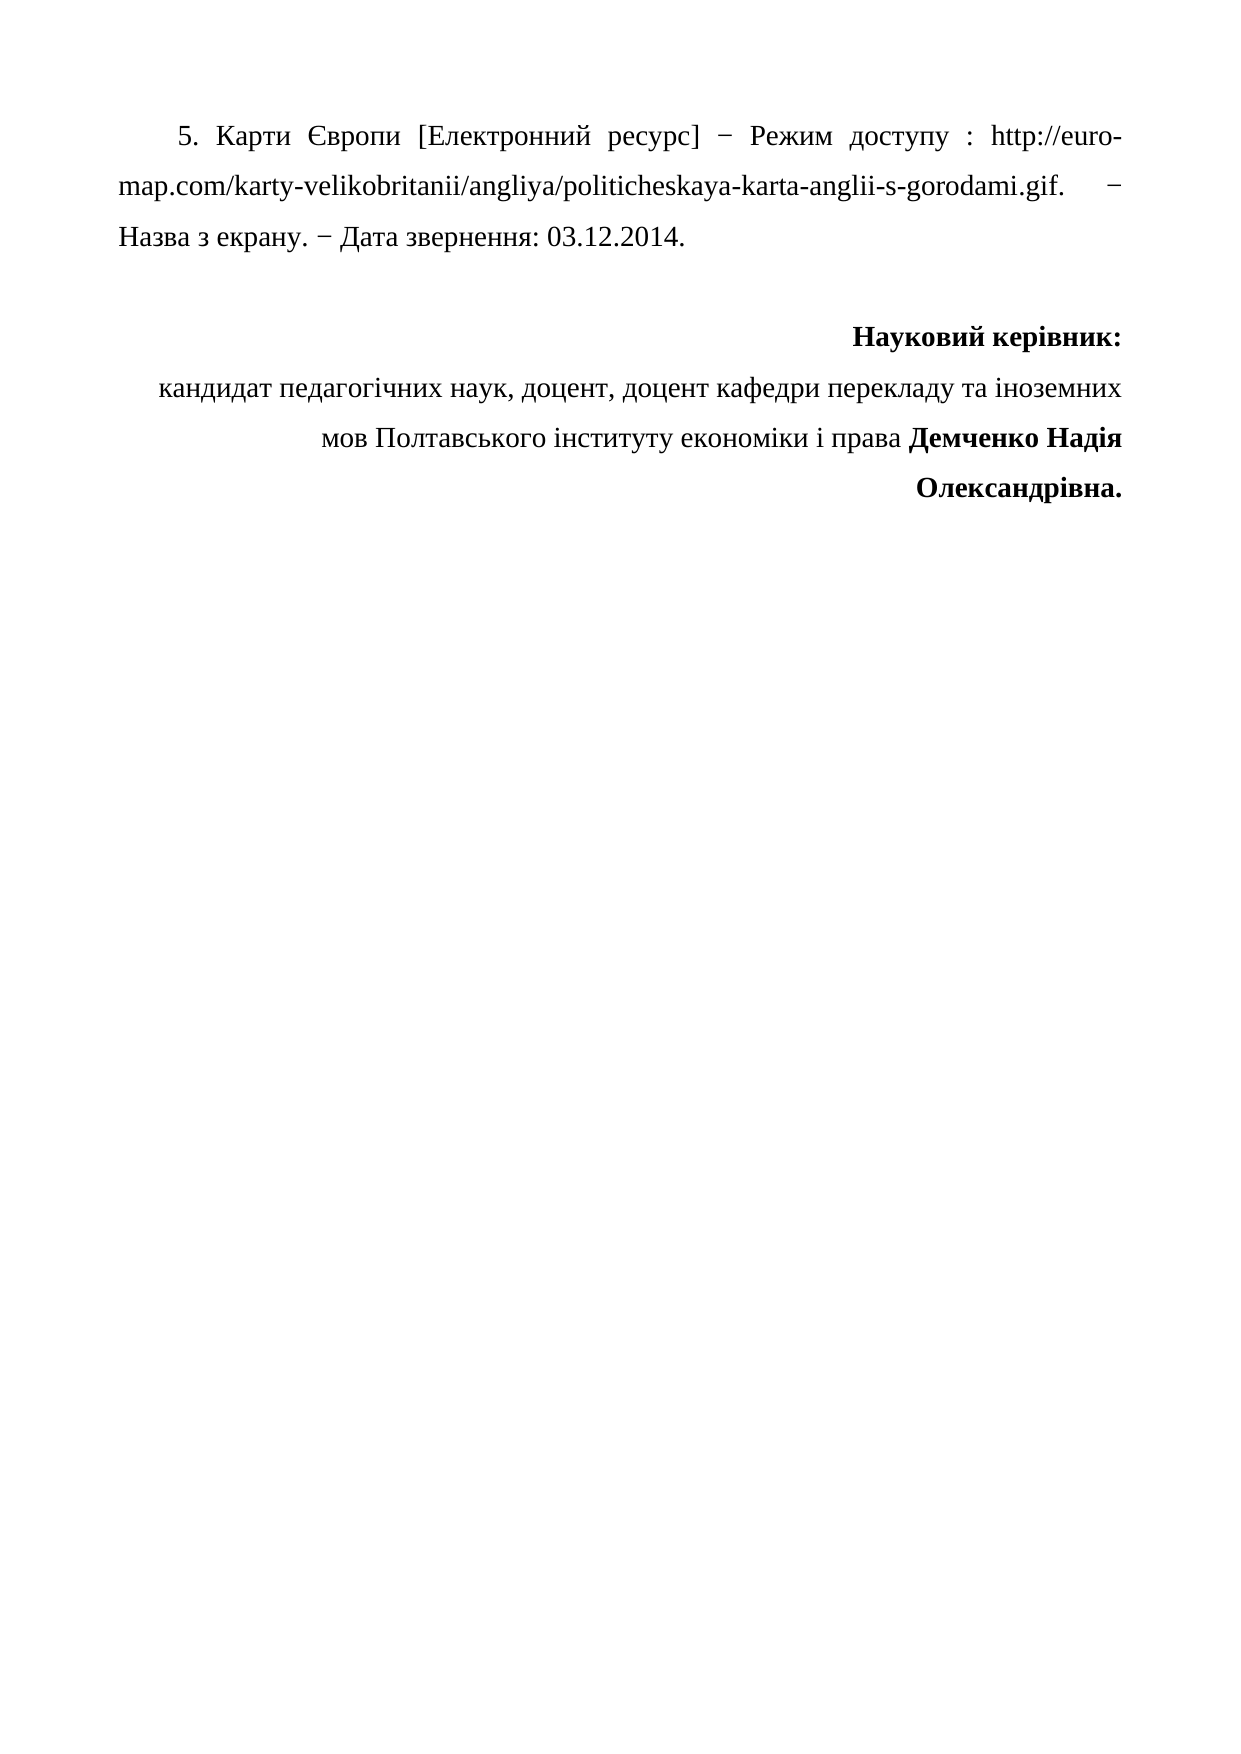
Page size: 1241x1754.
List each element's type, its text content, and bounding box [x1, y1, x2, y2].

list кандидат педагогічних наук, доцент, доцент кафедри перекладу та іноземних мов Полтавського інституту економіки і права Демченко Надія Олександрівна. [118, 370, 1122, 504]
list Науковий керівник: [118, 319, 1122, 353]
list 5. Карти Європи [Електронний ресурс] − Режим доступу : http://euro-map.com/karty-velikobritanii/angliya/politicheskaya-karta-anglii-s-gorodami.gif. − Назва з екрану. − Дата звернення: 03.12.2014. [118, 118, 1122, 252]
